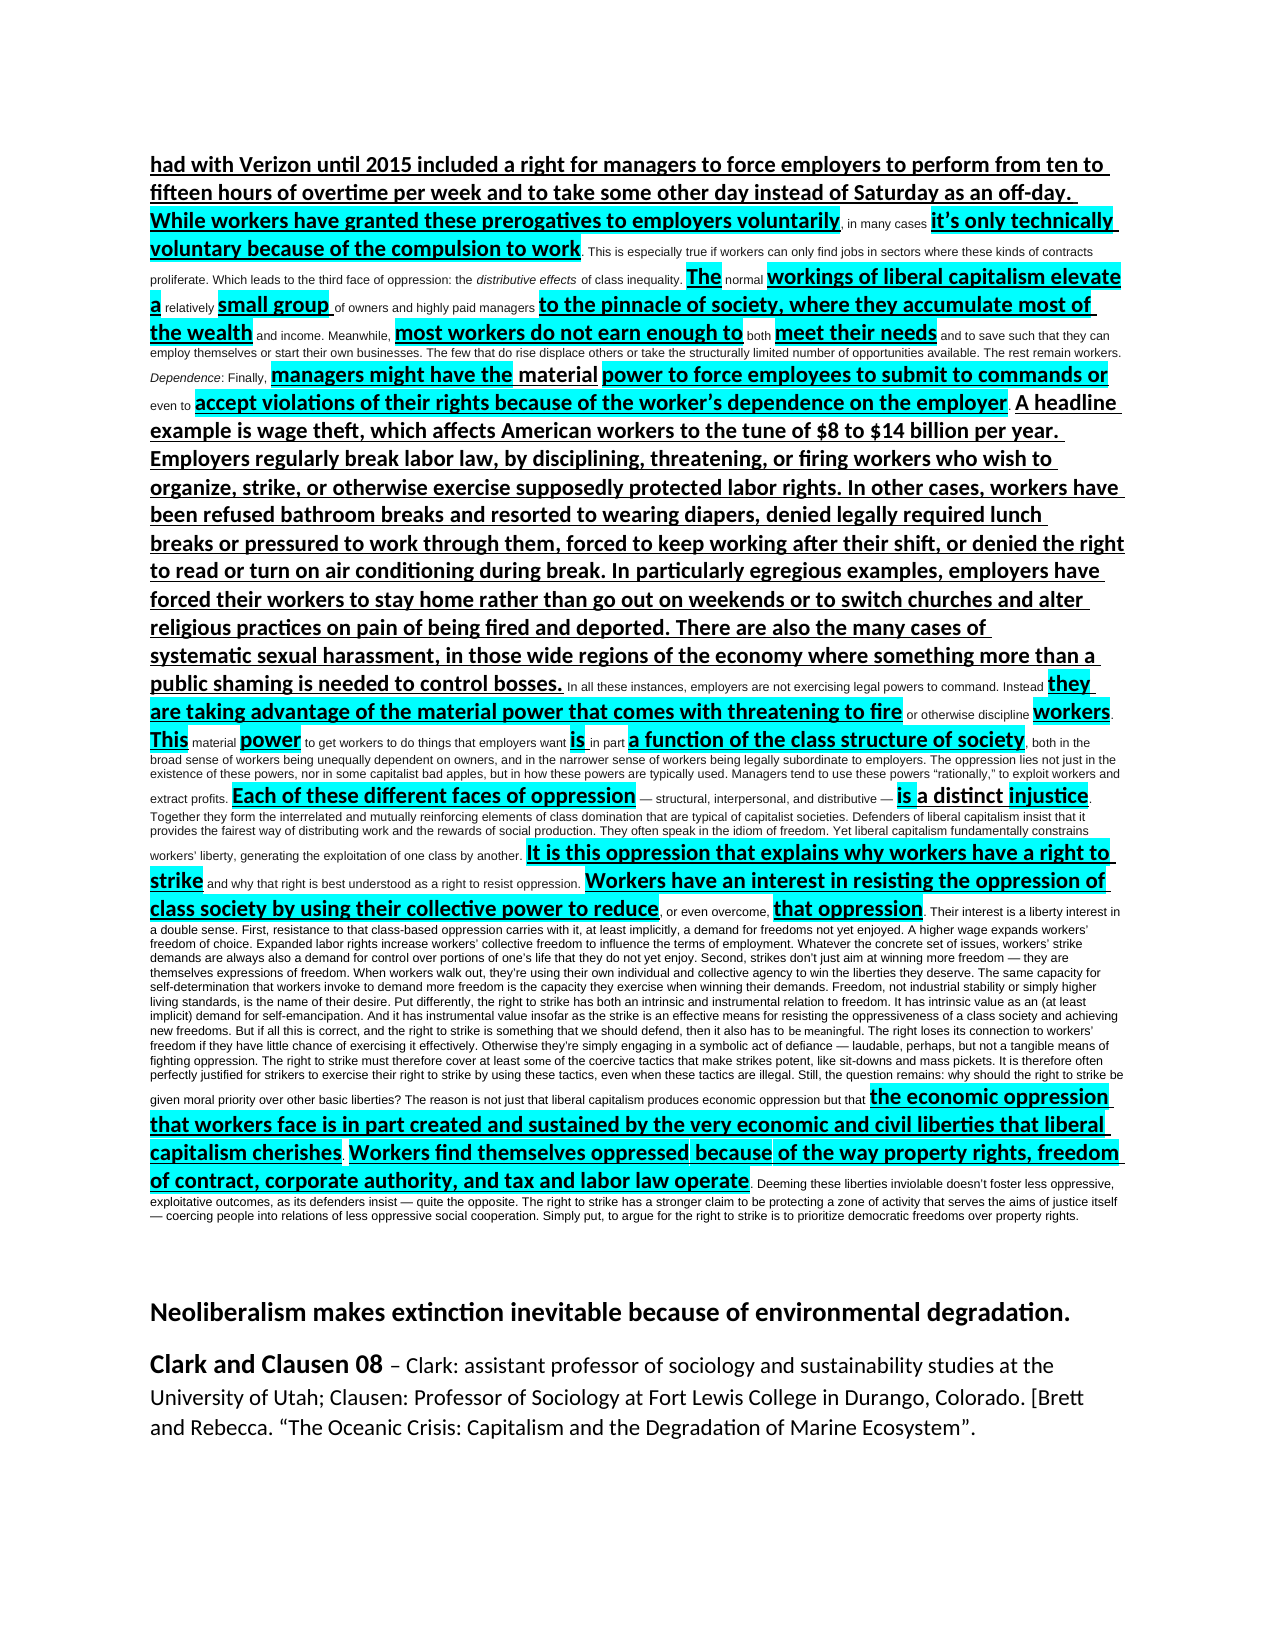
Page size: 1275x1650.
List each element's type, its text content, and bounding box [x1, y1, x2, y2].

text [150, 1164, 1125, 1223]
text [150, 150, 1125, 497]
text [150, 1347, 1125, 1441]
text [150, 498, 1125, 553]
text Neoliberalism makes extinction inevitable because of environmental degradation. [150, 1295, 1125, 1328]
